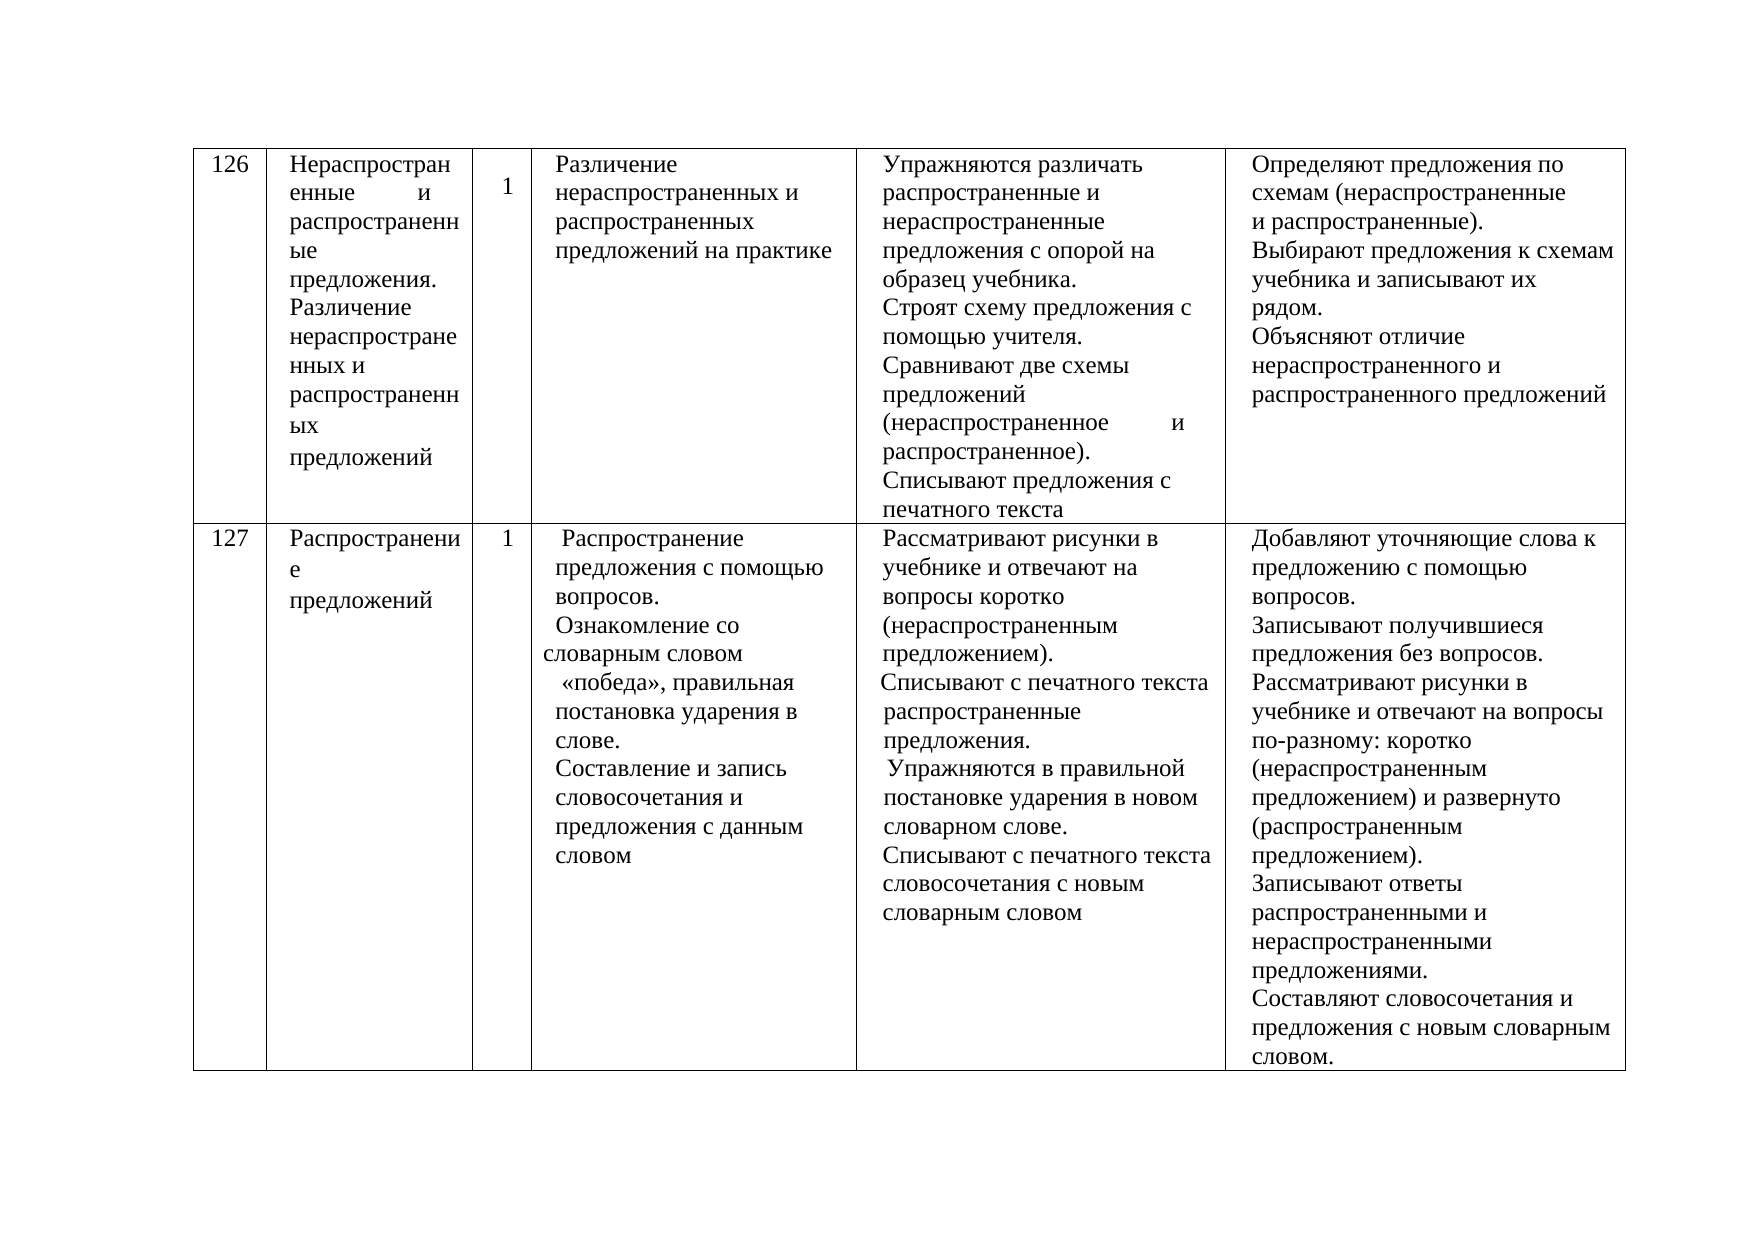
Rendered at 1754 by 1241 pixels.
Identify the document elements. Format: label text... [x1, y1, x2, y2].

table_cell 127 [194, 524, 266, 1070]
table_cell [1226, 524, 1625, 1070]
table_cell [532, 524, 856, 1070]
table_cell 1 [473, 524, 531, 1070]
table_cell 126 [194, 149, 266, 522]
table_cell Нераспространенные и распространенные предложения. Различение нераспространенных и распространенных предложений [267, 149, 472, 522]
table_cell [857, 524, 1225, 1070]
table_cell Определяют предложения по схемам (нераспространенные и распространенные). Выбирают предложения к схемам учебника и записывают их рядом. Объясняют отличие нераспространенного и распространенного предложений [1226, 149, 1625, 522]
table_cell Различение нераспространенных и распространенных предложений на практике [532, 149, 856, 522]
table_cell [267, 524, 472, 1070]
table_cell Упражняются различать распространенные и нераспространенные предложения с опорой на образец учебника. Строят схему предложения с помощью учителя. Сравнивают две схемы предложений (нераспространенное и распространенное). Списывают предложения с печатного текста [857, 149, 1225, 522]
table_cell 1 [473, 149, 531, 522]
